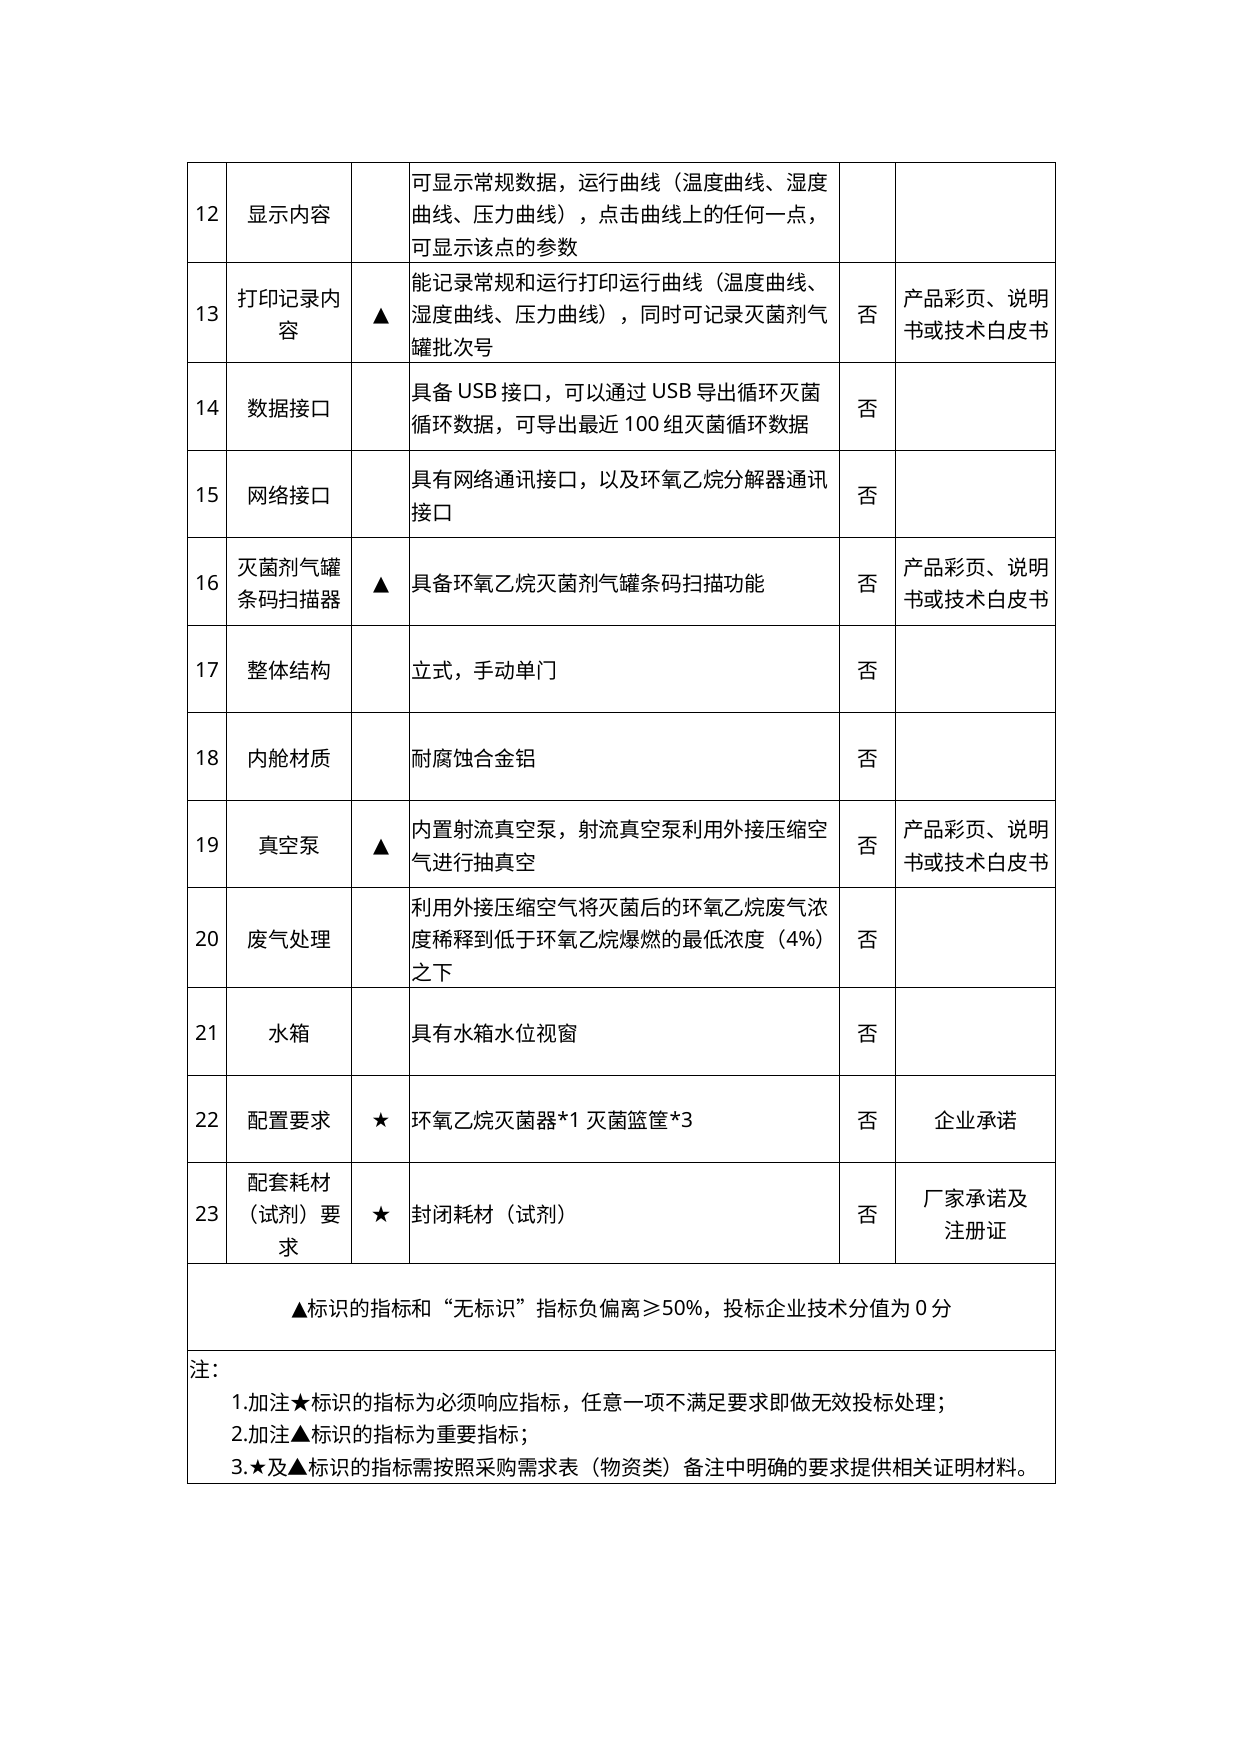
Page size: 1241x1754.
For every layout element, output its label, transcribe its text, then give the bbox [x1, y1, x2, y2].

table_cell 否 [840, 801, 895, 887]
table_cell 整体结构 [227, 626, 351, 712]
table_cell 灭菌剂气罐条码扫描器 [227, 538, 351, 625]
table_cell 否 [840, 1163, 895, 1262]
table_cell [352, 626, 409, 712]
table_cell ▲标识的指标和“无标识”指标负偏离≥50%，投标企业技术分值为0分 [188, 1264, 1055, 1350]
table_cell 否 [840, 451, 895, 537]
table_cell [352, 713, 409, 800]
table_cell 企业承诺 [896, 1076, 1055, 1162]
table_cell [352, 451, 409, 537]
table_cell 20 [188, 888, 226, 987]
table_cell [352, 163, 409, 262]
table_cell 耐腐蚀合金铝 [410, 713, 839, 800]
table_cell 水箱 [227, 988, 351, 1075]
table_cell ▲ [352, 263, 409, 362]
table_cell 废气处理 [227, 888, 351, 987]
table_cell 利用外接压缩空气将灭菌后的环氧乙烷废气浓度稀释到低于环氧乙烷爆燃的最低浓度（4%）之下 [410, 888, 839, 987]
table_cell 具有水箱水位视窗 [410, 988, 839, 1075]
table_cell ★ [352, 1076, 409, 1162]
table_cell 否 [840, 888, 895, 987]
table_cell 15 [188, 451, 226, 537]
table_cell 可显示常规数据，运行曲线（温度曲线、湿度曲线、压力曲线），点击曲线上的任何一点，可显示该点的参数 [410, 163, 839, 262]
table_cell [352, 988, 409, 1075]
table_cell 否 [840, 988, 895, 1075]
table_cell [896, 988, 1055, 1075]
table_cell 产品彩页、说明书或技术白皮书 [896, 801, 1055, 887]
table_cell 配套耗材 （试剂）要求 [227, 1163, 351, 1262]
table_cell ▲ [352, 801, 409, 887]
table_cell 封闭耗材（试剂） [410, 1163, 839, 1262]
table_cell [352, 363, 409, 450]
table_cell 否 [840, 538, 895, 625]
table_cell 数据接口 [227, 363, 351, 450]
table_cell 18 [188, 713, 226, 800]
table_cell 内置射流真空泵，射流真空泵利用外接压缩空气进行抽真空 [410, 801, 839, 887]
table_cell [840, 163, 895, 262]
table_cell 否 [840, 626, 895, 712]
table_cell 具有网络通讯接口，以及环氧乙烷分解器通讯接口 [410, 451, 839, 537]
table_cell 产品彩页、说明书或技术白皮书 [896, 538, 1055, 625]
table_cell [896, 713, 1055, 800]
table_cell [896, 888, 1055, 987]
table_cell 否 [840, 1076, 895, 1162]
table_cell 具备环氧乙烷灭菌剂气罐条码扫描功能 [410, 538, 839, 625]
table_cell 22 [188, 1076, 226, 1162]
table_cell 真空泵 [227, 801, 351, 887]
table_cell ★ [352, 1163, 409, 1262]
table_cell 19 [188, 801, 226, 887]
table_cell 能记录常规和运行打印运行曲线（温度曲线、湿度曲线、压力曲线），同时可记录灭菌剂气罐批次号 [410, 263, 839, 362]
table_cell 否 [840, 713, 895, 800]
table_cell 16 [188, 538, 226, 625]
table_cell 17 [188, 626, 226, 712]
table_cell 产品彩页、说明书或技术白皮书 [896, 263, 1055, 362]
table_cell 环氧乙烷灭菌器*1 灭菌篮筐*3 [410, 1076, 839, 1162]
table_cell [352, 888, 409, 987]
table_cell 23 [188, 1163, 226, 1262]
table_cell 14 [188, 363, 226, 450]
table_cell 立式，手动单门 [410, 626, 839, 712]
table_cell 注： 1.加注★标识的指标为必须响应指标，任意一项不满足要求即做无效投标处理； 2.加注▲标识的指标为重要指标； 3.★及▲标识的指标需按照采购需求表（物资类）备注中明确的要求提供相关证明材料。 [188, 1351, 1055, 1482]
table_cell 具备USB接口，可以通过USB导出循环灭菌循环数据，可导出最近100组灭菌循环数据 [410, 363, 839, 450]
table_cell 否 [840, 363, 895, 450]
table_cell 厂家承诺及 注册证 [896, 1163, 1055, 1262]
table_cell 内舱材质 [227, 713, 351, 800]
table_cell [896, 363, 1055, 450]
table_cell ▲ [352, 538, 409, 625]
table_cell [896, 626, 1055, 712]
table_cell 配置要求 [227, 1076, 351, 1162]
table_cell 13 [188, 263, 226, 362]
table_cell 打印记录内容 [227, 263, 351, 362]
table_cell [896, 163, 1055, 262]
table_cell 12 [188, 163, 226, 262]
table_cell 21 [188, 988, 226, 1075]
table_cell 显示内容 [227, 163, 351, 262]
table_cell [896, 451, 1055, 537]
table_cell 否 [840, 263, 895, 362]
table_cell 网络接口 [227, 451, 351, 537]
